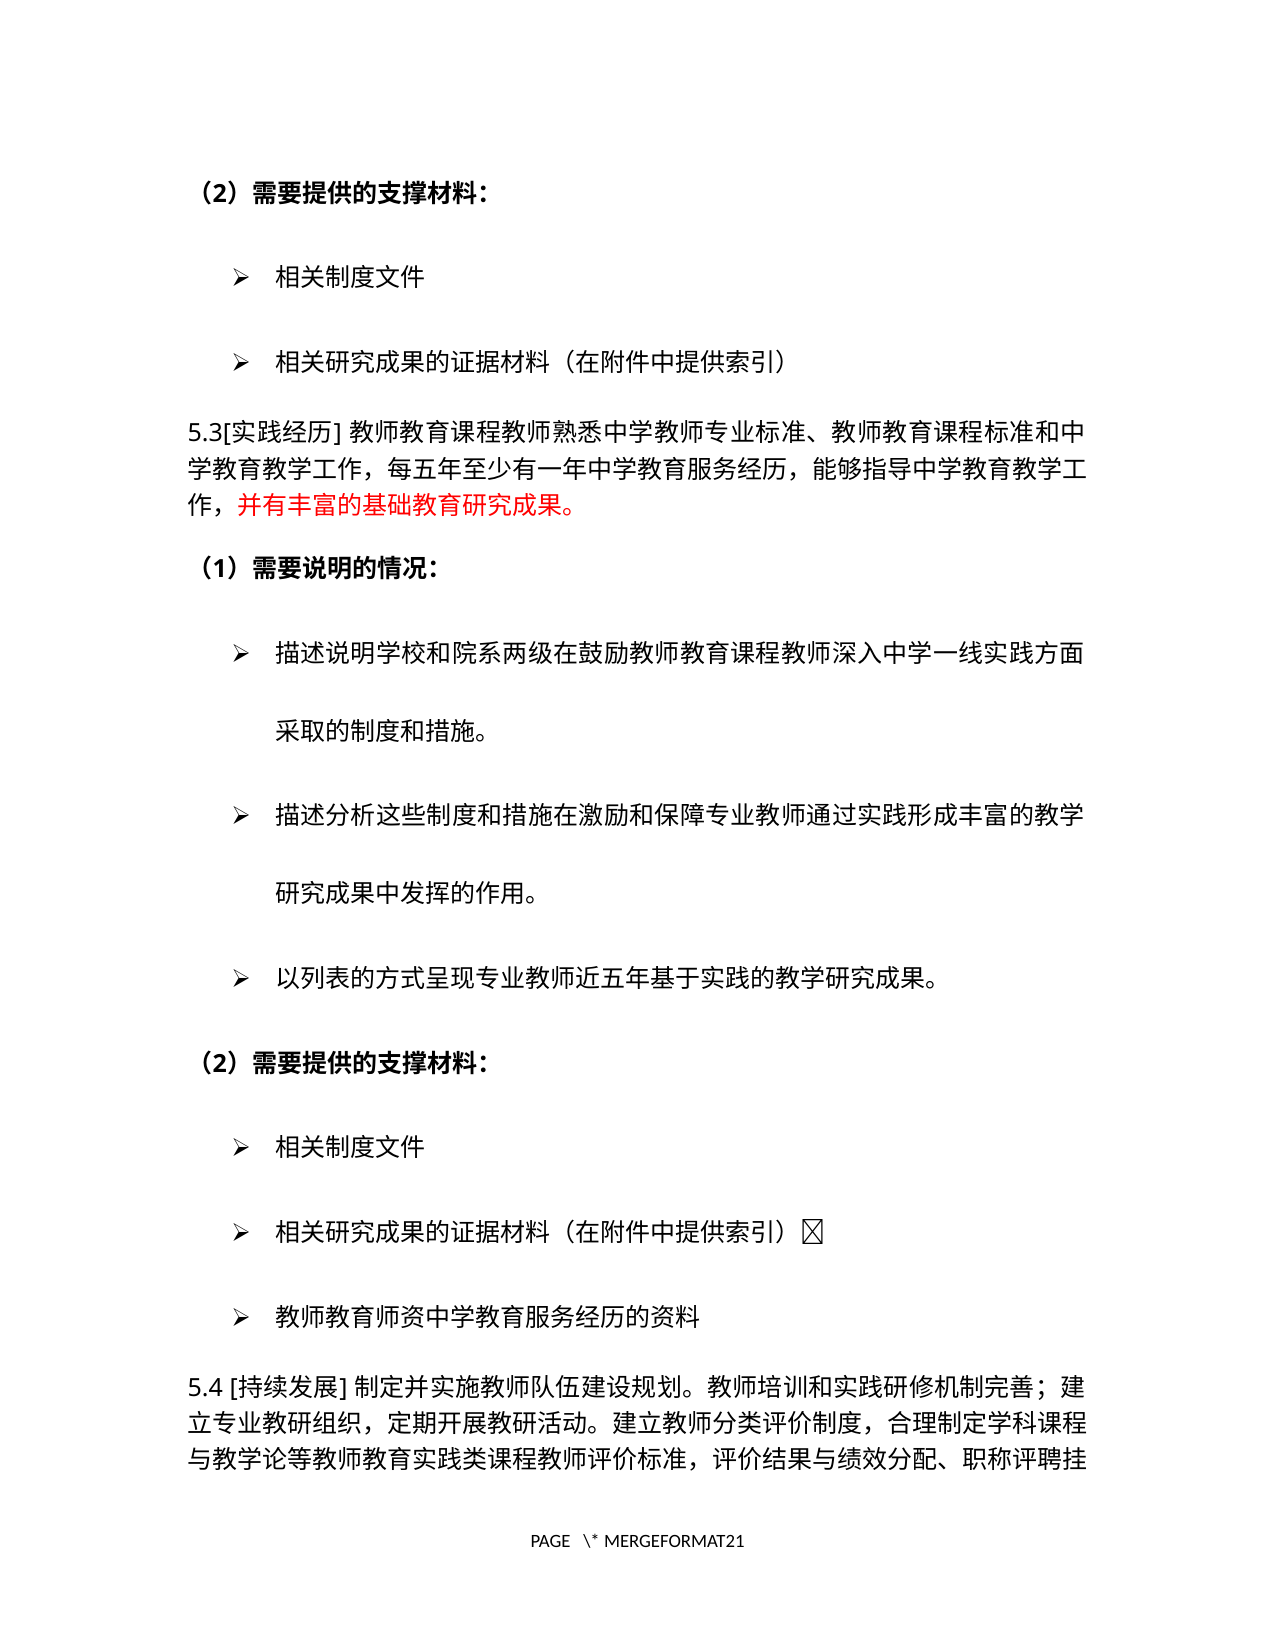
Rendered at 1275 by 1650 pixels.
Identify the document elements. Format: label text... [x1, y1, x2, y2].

text （1）需要说明的情况： [187, 534, 1087, 599]
text （2）需要提供的支撑材料： [187, 159, 1087, 224]
list 相关制度文件 [231, 1113, 1087, 1178]
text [187, 1367, 1087, 1476]
list 以列表的方式呈现专业教师近五年基于实践的教学研究成果。 [231, 944, 1087, 1009]
text （2）需要提供的支撑材料： [187, 1029, 1087, 1094]
list 相关制度文件 [231, 243, 1087, 308]
list 描述说明学校和院系两级在鼓励教师教育课程教师深入中学一线实践方面采取的制度和措施。 [231, 619, 1087, 762]
list 教师教育师资中学教育服务经历的资料 [231, 1283, 1087, 1348]
list 相关研究成果的证据材料（在附件中提供索引） [231, 1198, 1087, 1263]
list 描述分析这些制度和措施在激励和保障专业教师通过实践形成丰富的教学研究成果中发挥的作用。 [231, 781, 1087, 924]
list 相关研究成果的证据材料（在附件中提供索引） [231, 328, 1087, 393]
text 5.3[实践经历] 教师教育课程教师熟悉中学教师专业标准、教师教育课程标准和中学教育教学工作，每五年至少有一年中学教育服务经历，能够指导中学教育教学工作，并有丰富的基础教育研究成果。 [187, 413, 1087, 522]
